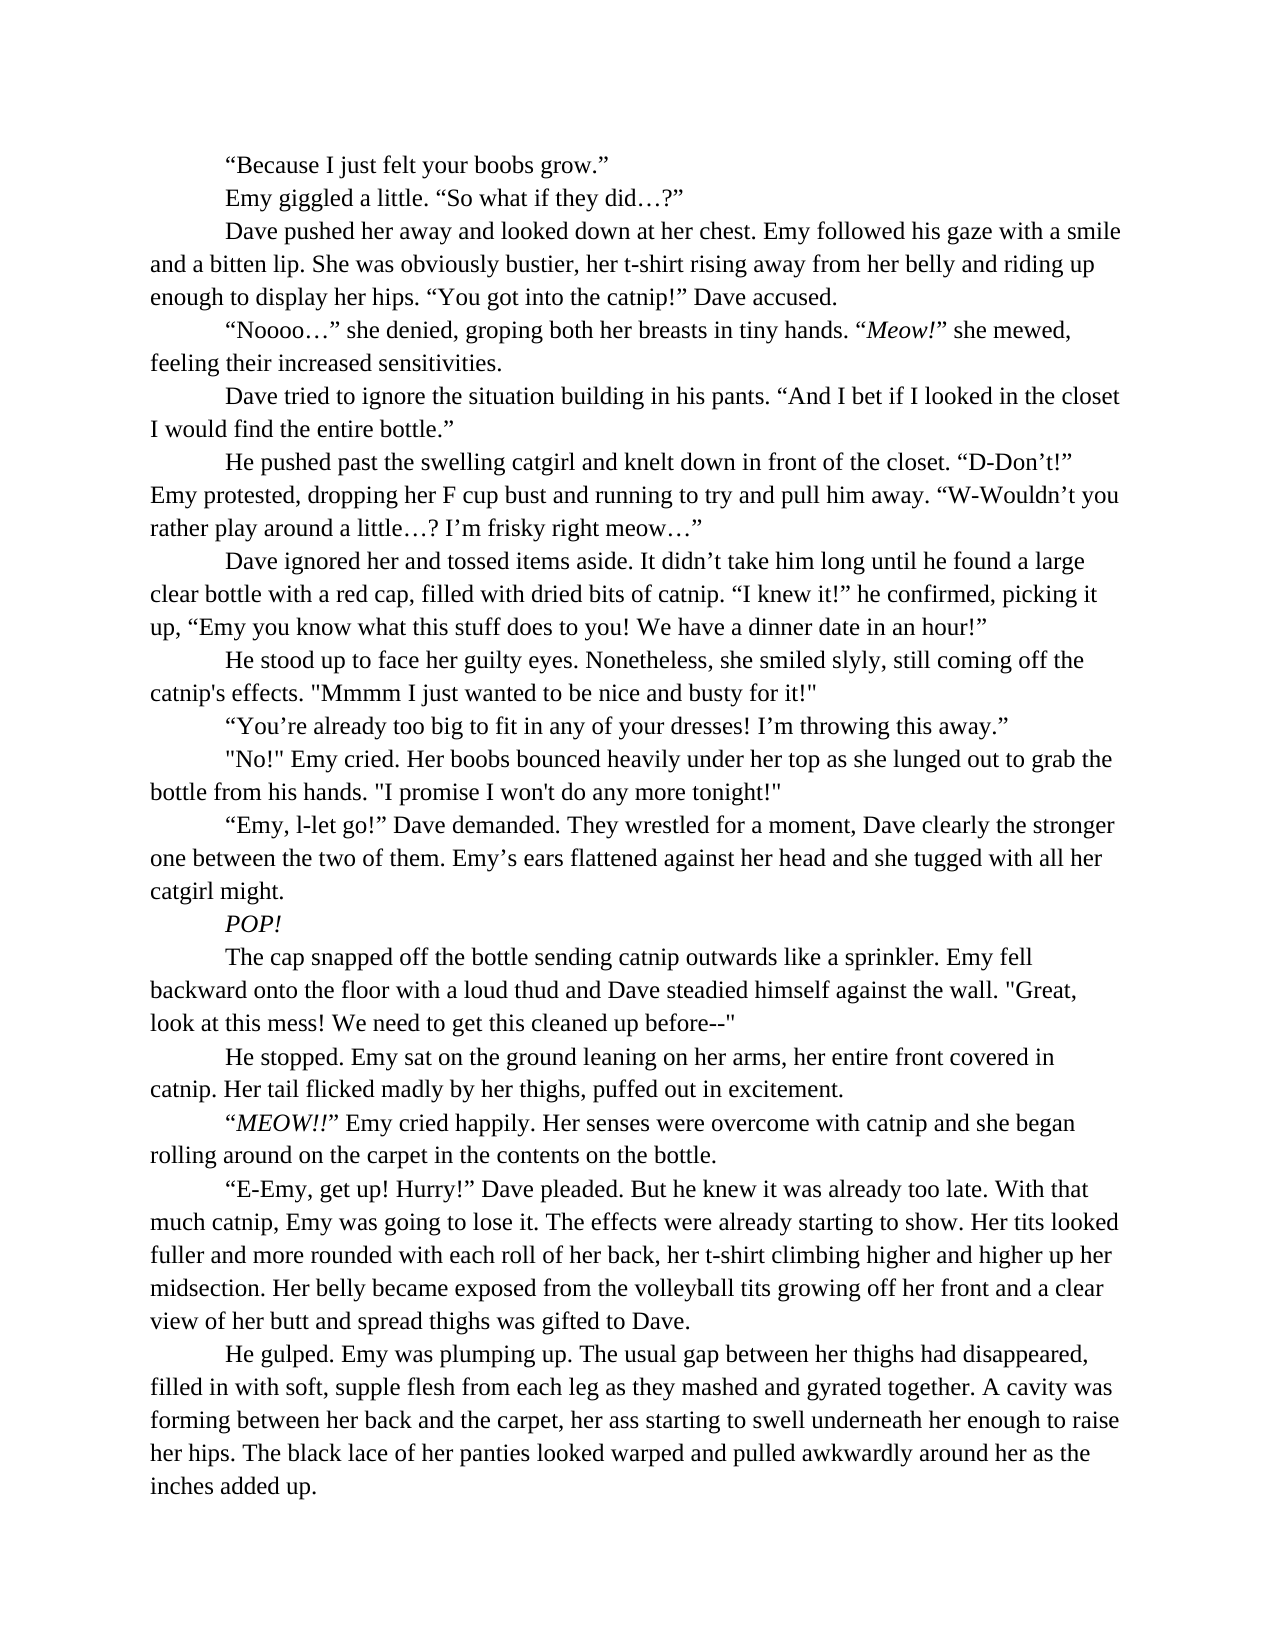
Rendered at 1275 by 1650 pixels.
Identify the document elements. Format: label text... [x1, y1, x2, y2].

text “Emy, l-let go!” Dave demanded. They wrestled for a moment, Dave clearly the stronger one between the two of them. Emy’s ears flattened against her head and she tugged with all her catgirl might. [150, 810, 1125, 905]
text He gulped. Emy was plumping up. The usual gap between her thighs had disappeared, filled in with soft, supple flesh from each leg as they mashed and gyrated together. A cavity was forming between her back and the carpet, her ass starting to swell underneath her enough to raise her hips. The black lace of her panties looked warped and pulled awkwardly around her as the inches added up. [150, 1339, 1125, 1499]
text "No!" Emy cried. Her boobs bounced heavily under her top as she lunged out to grab the bottle from his hands. "I promise I won't do any more tonight!" [150, 744, 1125, 806]
text “E-Emy, get up! Hurry!” Dave pleaded. But he knew it was already too late. With that much catnip, Emy was going to lose it. The effects were already starting to show. Her tits looked fuller and more rounded with each roll of her back, her t-shirt climbing higher and higher up her midsection. Her belly became exposed from the volleyball tits growing off her front and a clear view of her butt and spread thighs was gifted to Dave. [150, 1174, 1125, 1334]
text Dave pushed her away and looked down at her chest. Emy followed his gaze with a smile and a bitten lip. She was obviously bustier, her t-shirt rising away from her belly and riding up enough to display her hips. “You got into the catnip!” Dave accused. [150, 216, 1125, 311]
text “You’re already too big to fit in any of your dresses! I’m throwing this away.” [150, 711, 1125, 740]
text He pushed past the swelling catgirl and knelt down in front of the closet. “D-Don’t!” Emy protested, dropping her F cup bust and running to try and pull him away. “W-Wouldn’t you rather play around a little…? I’m frisky right meow…” [150, 447, 1125, 542]
text “Noooo…” she denied, groping both her breasts in tiny hands. “Meow!” she mewed, feeling their increased sensitivities. [150, 315, 1125, 377]
text He stopped. Emy sat on the ground leaning on her arms, her entire front covered in catnip. Her tail flicked madly by her thighs, puffed out in excitement. [150, 1042, 1125, 1103]
text The cap snapped off the bottle sending catnip outwards like a sprinkler. Emy fell backward onto the floor with a loud thud and Dave steadied himself against the wall. "Great, look at this mess! We need to get this cleaned up before--" [150, 942, 1125, 1037]
text “Because I just felt your boobs grow.” [150, 150, 1125, 179]
text POP! [150, 909, 1125, 938]
text Dave ignored her and tossed items aside. It didn’t take him long until he found a large clear bottle with a red cap, filled with dried bits of catnip. “I knew it!” he confirmed, picking it up, “Emy you know what this stuff does to you! We have a dinner date in an hour!” [150, 546, 1125, 641]
text Dave tried to ignore the situation building in his pants. “And I bet if I looked in the closet I would find the entire bottle.” [150, 381, 1125, 443]
text He stood up to face her guilty eyes. Nonetheless, she smiled slyly, still coming off the catnip's effects. "Mmmm I just wanted to be nice and busty for it!" [150, 645, 1125, 707]
text Emy giggled a little. “So what if they did…?” [150, 183, 1125, 212]
text “MEOW!!” Emy cried happily. Her senses were overcome with catnip and she began rolling around on the carpet in the contents on the bottle. [150, 1108, 1125, 1169]
